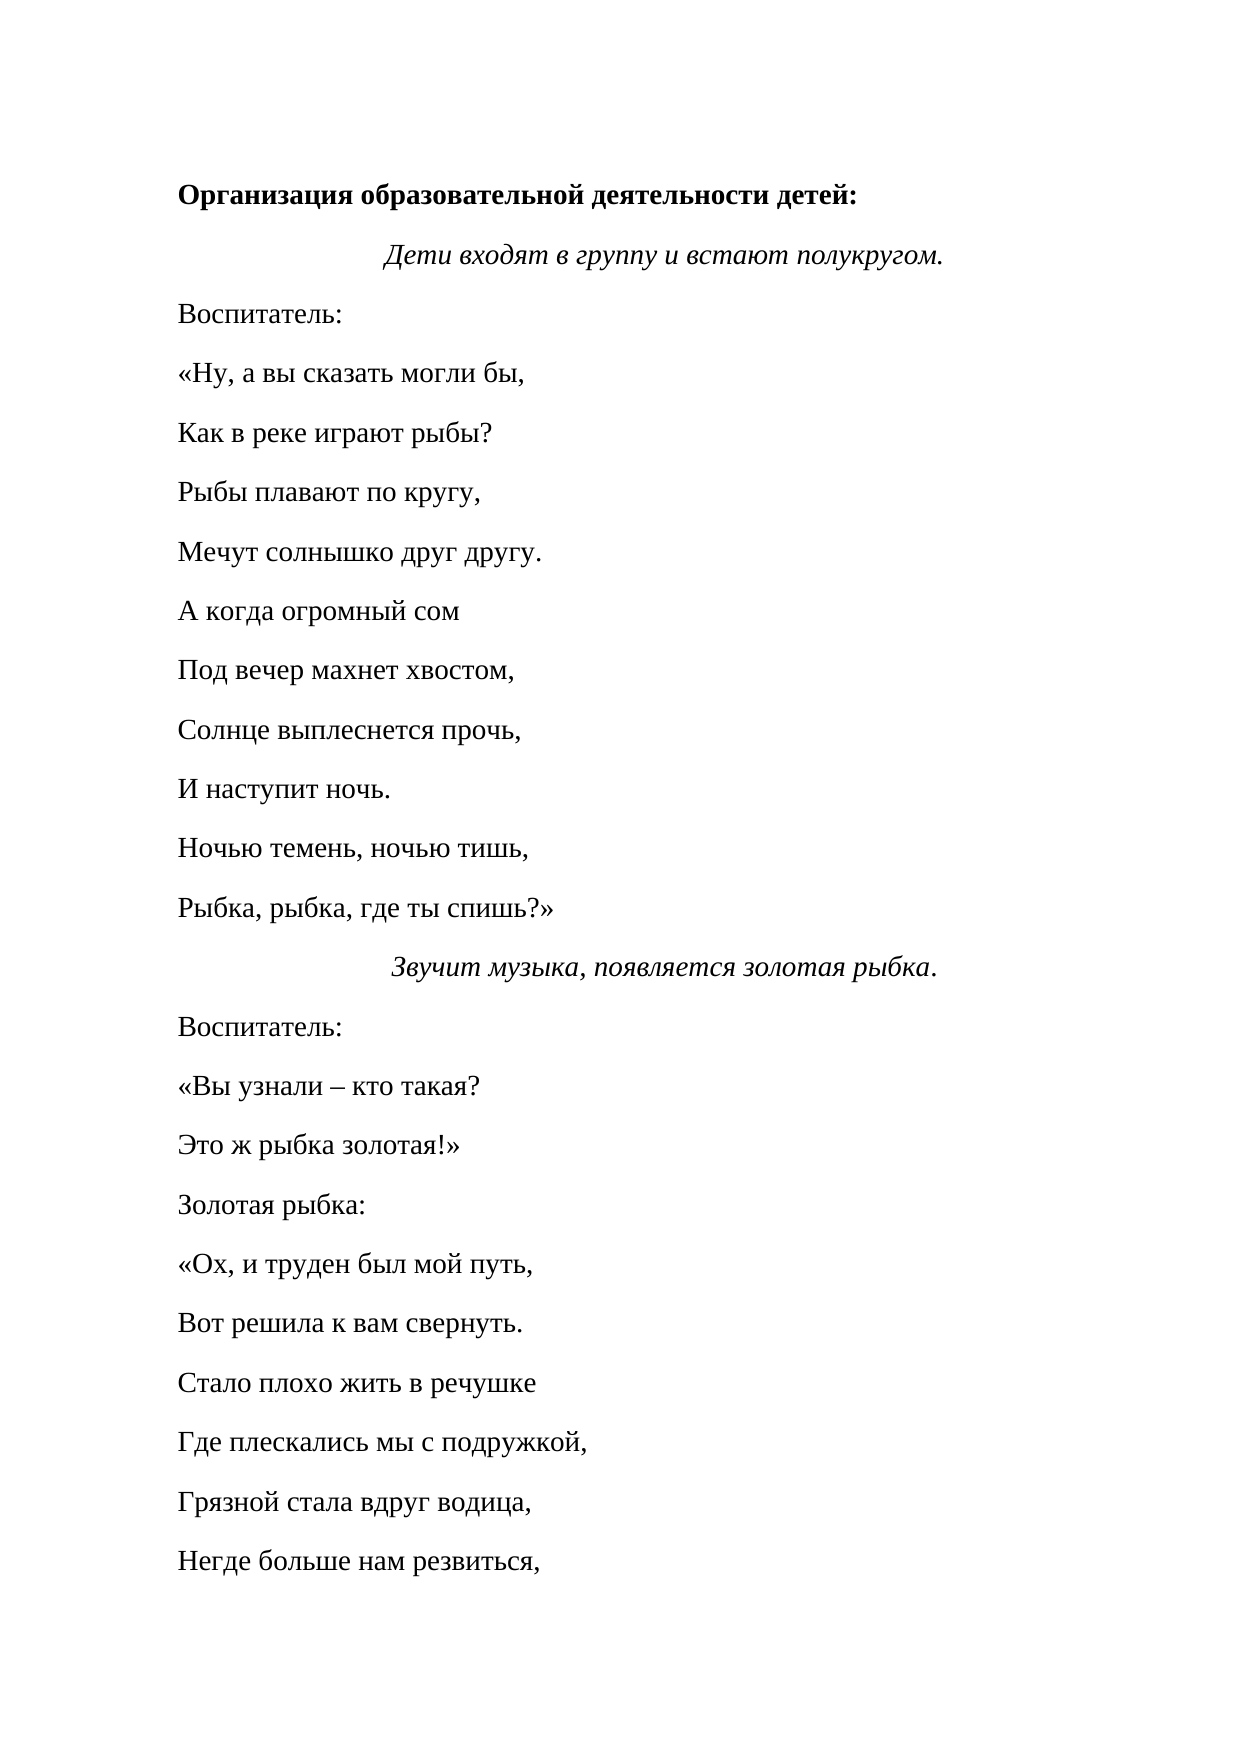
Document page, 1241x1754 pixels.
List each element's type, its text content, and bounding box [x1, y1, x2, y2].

text Как в реке играют рыбы? [177, 415, 1152, 448]
text Золотая рыбка: [177, 1187, 1152, 1220]
text Где плескались мы с подружкой, [177, 1424, 1152, 1458]
text Рыбка, рыбка, где ты спишь?» [177, 890, 1152, 923]
text «Ну, а вы сказать могли бы, [177, 356, 1152, 389]
text И наступит ночь. [177, 771, 1152, 805]
text Вот решила к вам свернуть. [177, 1306, 1152, 1339]
text «Ох, и труден был мой путь, [177, 1246, 1152, 1280]
text Дети входят в группу и встают полукругом. [177, 237, 1152, 270]
text Стало плохо жить в речушке [177, 1365, 1152, 1398]
text Организация образовательной деятельности детей: [177, 177, 1152, 211]
text Звучит музыка, появляется золотая рыбка. [177, 949, 1152, 983]
text А когда огромный сом [177, 593, 1152, 627]
text Воспитатель: [177, 1009, 1152, 1042]
text Это ж рыбка золотая!» [177, 1127, 1152, 1161]
text Под вечер махнет хвостом, [177, 652, 1152, 686]
text Грязной стала вдруг водица, [177, 1484, 1152, 1517]
text Солнце выплеснется прочь, [177, 712, 1152, 745]
text «Вы узнали – кто такая? [177, 1068, 1152, 1102]
text Мечут солнышко друг другу. [177, 534, 1152, 567]
text Рыбы плавают по кругу, [177, 474, 1152, 508]
text Негде больше нам резвиться, [177, 1543, 1152, 1577]
text Ночью темень, ночью тишь, [177, 831, 1152, 864]
text Воспитатель: [177, 296, 1152, 330]
